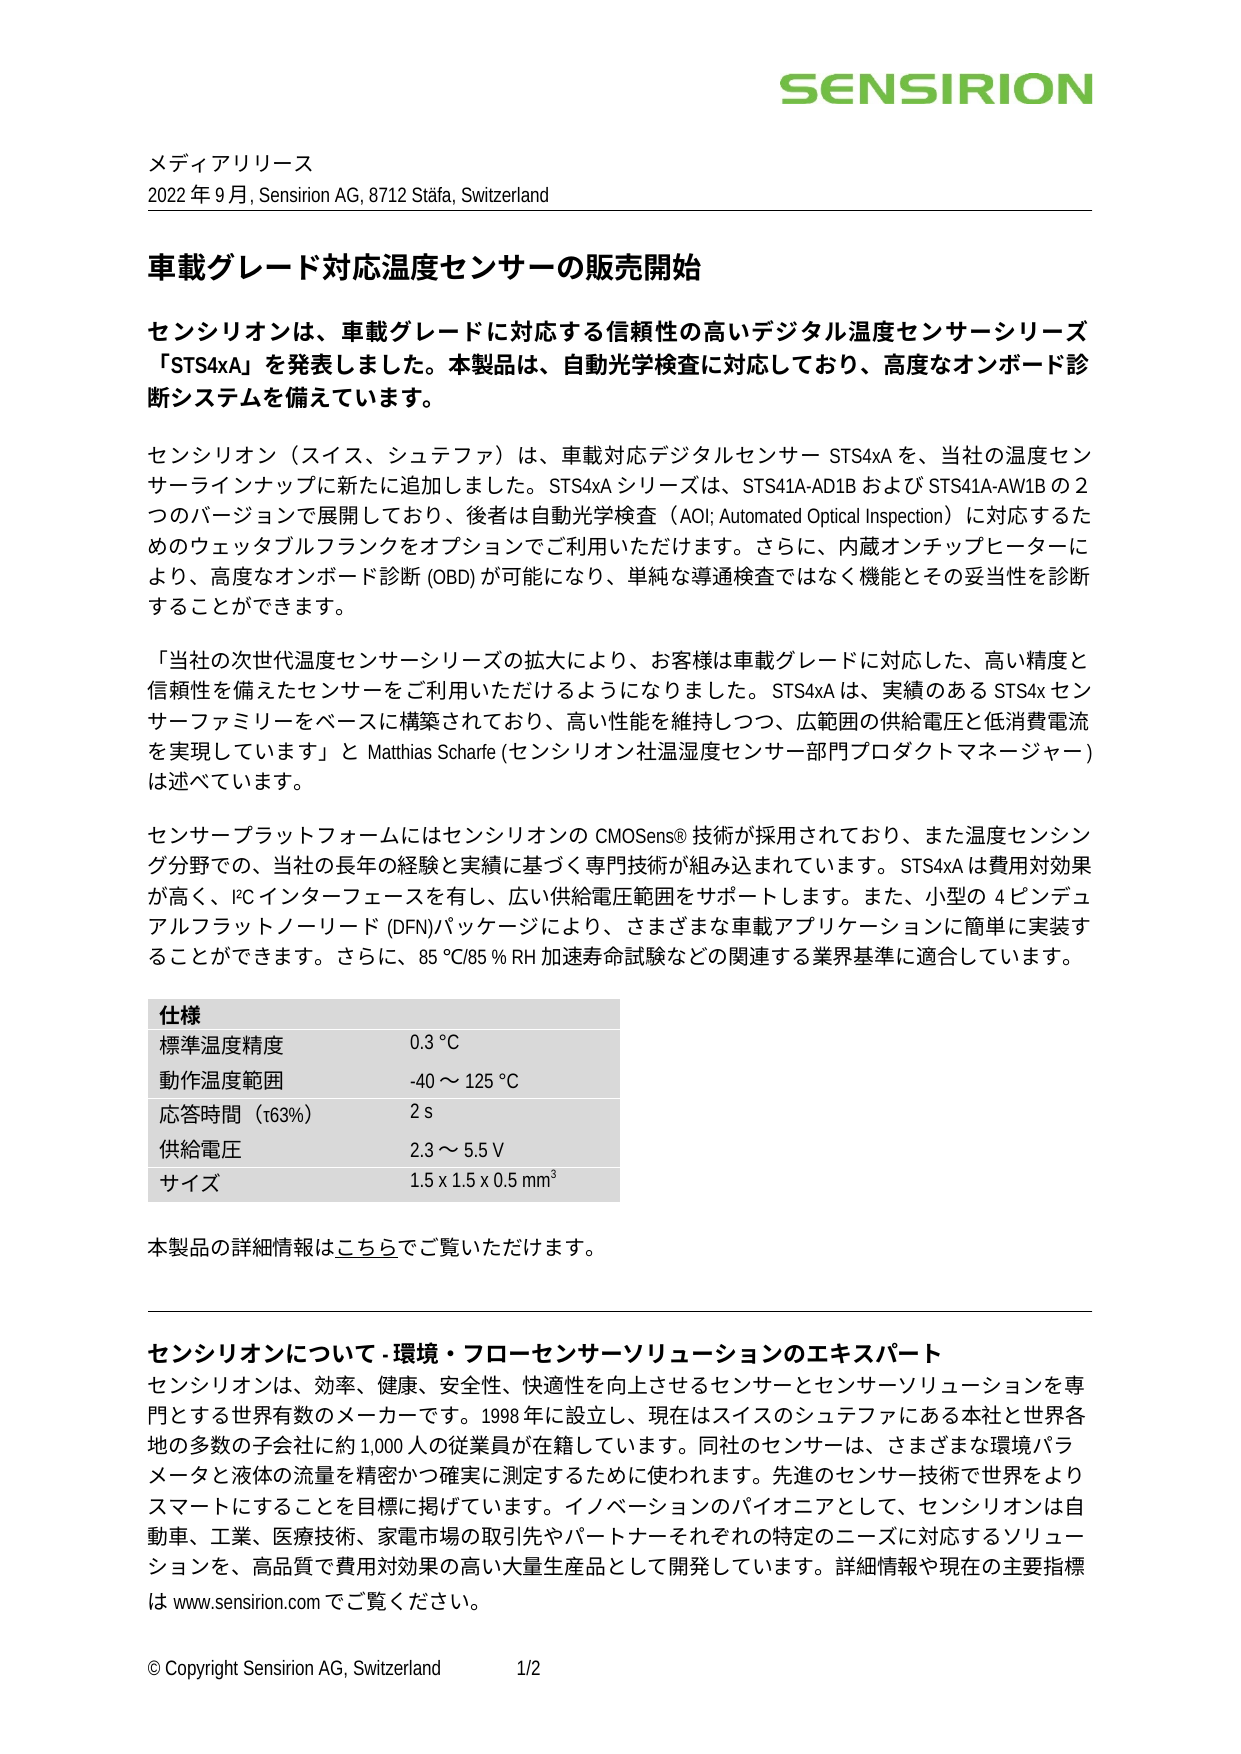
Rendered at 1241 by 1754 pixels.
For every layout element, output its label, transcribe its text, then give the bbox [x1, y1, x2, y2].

table_header 仕様 [148, 999, 399, 1029]
table_cell 供給電圧 [148, 1133, 399, 1167]
table_header [399, 999, 620, 1029]
table_cell 1.5 x 1.5 x 0.5 mm3 [399, 1168, 620, 1202]
picture [780, 73, 1093, 104]
text 「当社の次世代温度センサーシリーズの拡大により、お客様は車載グレードに対応した、高い精度と信頼性を備えたセンサーをご利用いただけるようになりました。STS4xAは、実績のあるSTS4xセンサーファミリーをベースに構築されており、高い性能を維持しつつ、広範囲の供給電圧と低消費電流を実現しています」と Matthias Scharfe (センシリオン社温湿度センサー部門プロダクトマネージャー) は述べています。 [148, 644, 1092, 796]
text センサープラットフォームにはセンシリオンのCMOSens® 技術が採用されており、また温度センシング分野での、当社の長年の経験と実績に基づく専門技術が組み込まれています。STS4xAは費用対効果が高く、I²Cインターフェースを有し、広い供給電圧範囲をサポートします。また、小型の4ピンデュアルフラットノーリード (DFN)パッケージにより、さまざまな車載アプリケーションに簡単に実装することができます。さらに、85 ℃/85 % RH 加速寿命試験などの関連する業界基準に適合しています。 [148, 819, 1092, 971]
table_cell 応答時間（τ63%） [148, 1099, 399, 1133]
table_cell 2.3 ～ 5.5 V [399, 1133, 620, 1167]
table_cell 2 s [399, 1099, 620, 1133]
text センシリオンについて - 環境・フローセンサーソリューションのエキスパート [148, 1336, 1092, 1369]
table_cell -40 ～ 125 °C [399, 1064, 620, 1098]
table_cell サイズ [148, 1168, 399, 1202]
text センシリオンは、車載グレードに対応する信頼性の高いデジタル温度センサーシリーズ「STS4xA」を発表しました。本製品は、自動光学検査に対応しており、高度なオンボード診断システムを備えています。 [148, 313, 1092, 413]
text 車載グレード対応温度センサーの販売開始 [148, 245, 1092, 287]
table_cell 標準温度精度 [148, 1030, 399, 1064]
table_cell 動作温度範囲 [148, 1064, 399, 1098]
text 本製品の詳細情報はこちらでご覧いただけます。 [148, 1231, 1092, 1261]
text センシリオン（スイス、シュテファ）は、車載対応デジタルセンサーSTS4xAを、当社の温度センサーラインナップに新たに追加しました。STS4xAシリーズは、STS41A-AD1BおよびSTS41A-AW1Bの２つのバージョンで展開しており、後者は自動光学検査（AOI; Automated Optical Inspection）に対応するためのウェッタブルフランクをオプションでご利用いただけます。さらに、内蔵オンチップヒーターにより、高度なオンボード診断 (OBD) が可能になり、単純な導通検査ではなく機能とその妥当性を診断することができます。 [148, 439, 1092, 621]
text メディアリリース [148, 148, 1092, 178]
text センシリオンは、効率、健康、安全性、快適性を向上させるセンサーとセンサーソリューションを専門とする世界有数のメーカーです。1998年に設立し、現在はスイスのシュテファにある本社と世界各地の多数の子会社に約1,000人の従業員が在籍しています。同社のセンサーは、さまざまな環境パラメータと液体の流量を精密かつ確実に測定するために使われます。先進のセンサー技術で世界をよりスマートにすることを目標に掲げています。イノベーションのパイオニアとして、センシリオンは自動車、工業、医療技術、家電市場の取引先やパートナーそれぞれの特定のニーズに対応するソリューションを、高品質で費用対効果の高い大量生産品として開発しています。詳細情報や現在の主要指標は www.sensirion.comでご覧ください。 [148, 1369, 1092, 1617]
text 2022年9月, Sensirion AG, 8712 Stäfa, Switzerland [148, 178, 1092, 210]
table_cell 0.3 °C [399, 1030, 620, 1064]
